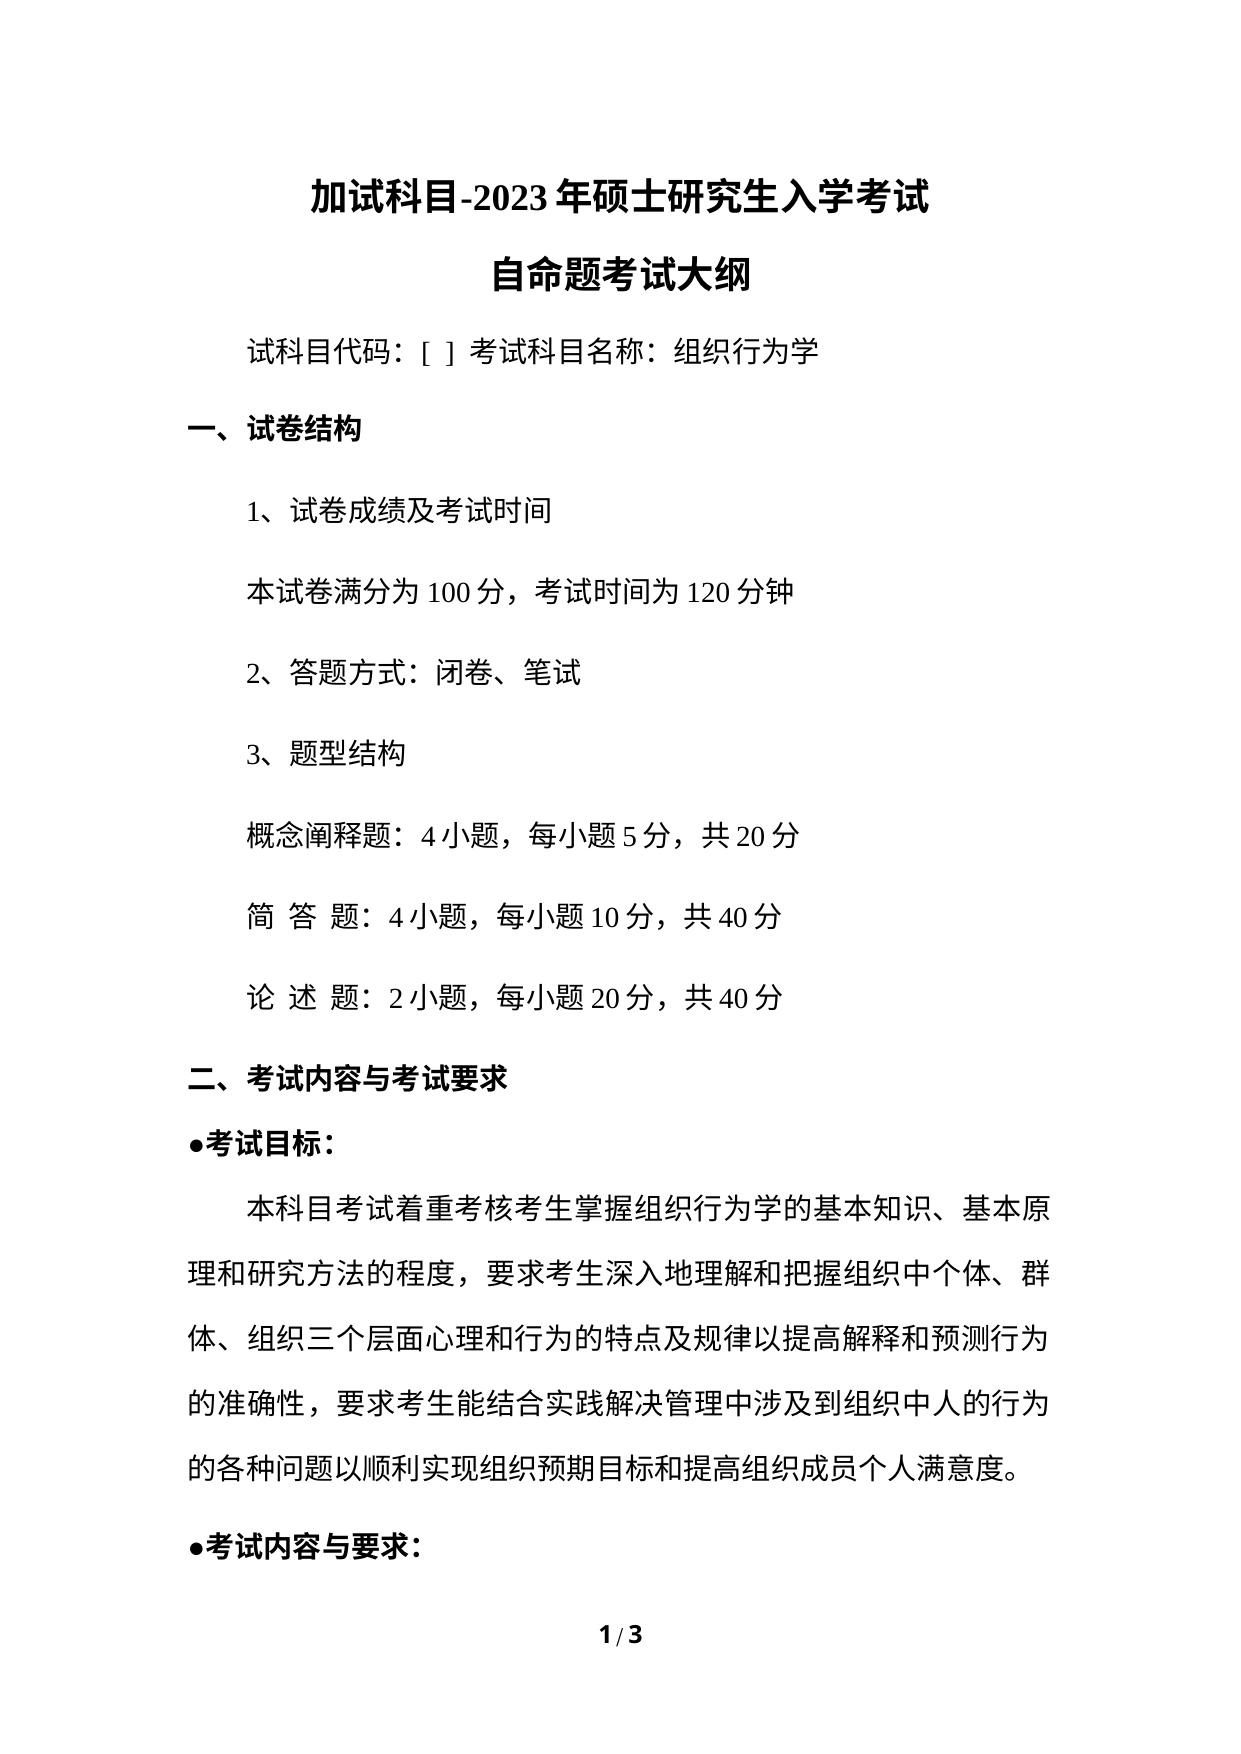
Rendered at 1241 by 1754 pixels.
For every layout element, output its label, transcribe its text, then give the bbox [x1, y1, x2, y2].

text ●考试内容与要求： [187, 1512, 1053, 1577]
text 概念阐释题：4小题，每小题5分，共20分 [187, 801, 1053, 866]
text 论 述 题：2小题，每小题 20分，共40分 [187, 963, 1053, 1028]
text 1、试卷成绩及考试时间 [187, 476, 1053, 541]
text 自命题考试大纲 [187, 239, 1053, 304]
text 本试卷满分为100分，考试时间为120分钟 [187, 557, 1053, 622]
text 本科目考试着重考核考生掌握组织行为学的基本知识、基本原理和研究方法的程度，要求考生深入地理解和把握组织中个体、群体、组织三个层面心理和行为的特点及规律以提高解释和预测行为的准确性，要求考生能结合实践解决管理中涉及到组织中人的行为的各种问题以顺利实现组织预期目标和提高组织成员个人满意度。 [187, 1174, 1053, 1499]
text 3、题型结构 [187, 719, 1053, 784]
text 2、答题方式：闭卷、笔试 [187, 638, 1053, 703]
text 加试科目-2023年硕士研究生入学考试 [187, 162, 1053, 227]
text 一、试卷结构 [187, 394, 1053, 459]
text 二、考试内容与考试要求 [187, 1044, 1053, 1109]
text ●考试目标： [187, 1109, 1053, 1174]
text 试科目代码：[ ] 考试科目名称：组织行为学 [187, 317, 1053, 382]
text 简 答 题：4小题，每小题10分，共40分 [187, 882, 1053, 947]
